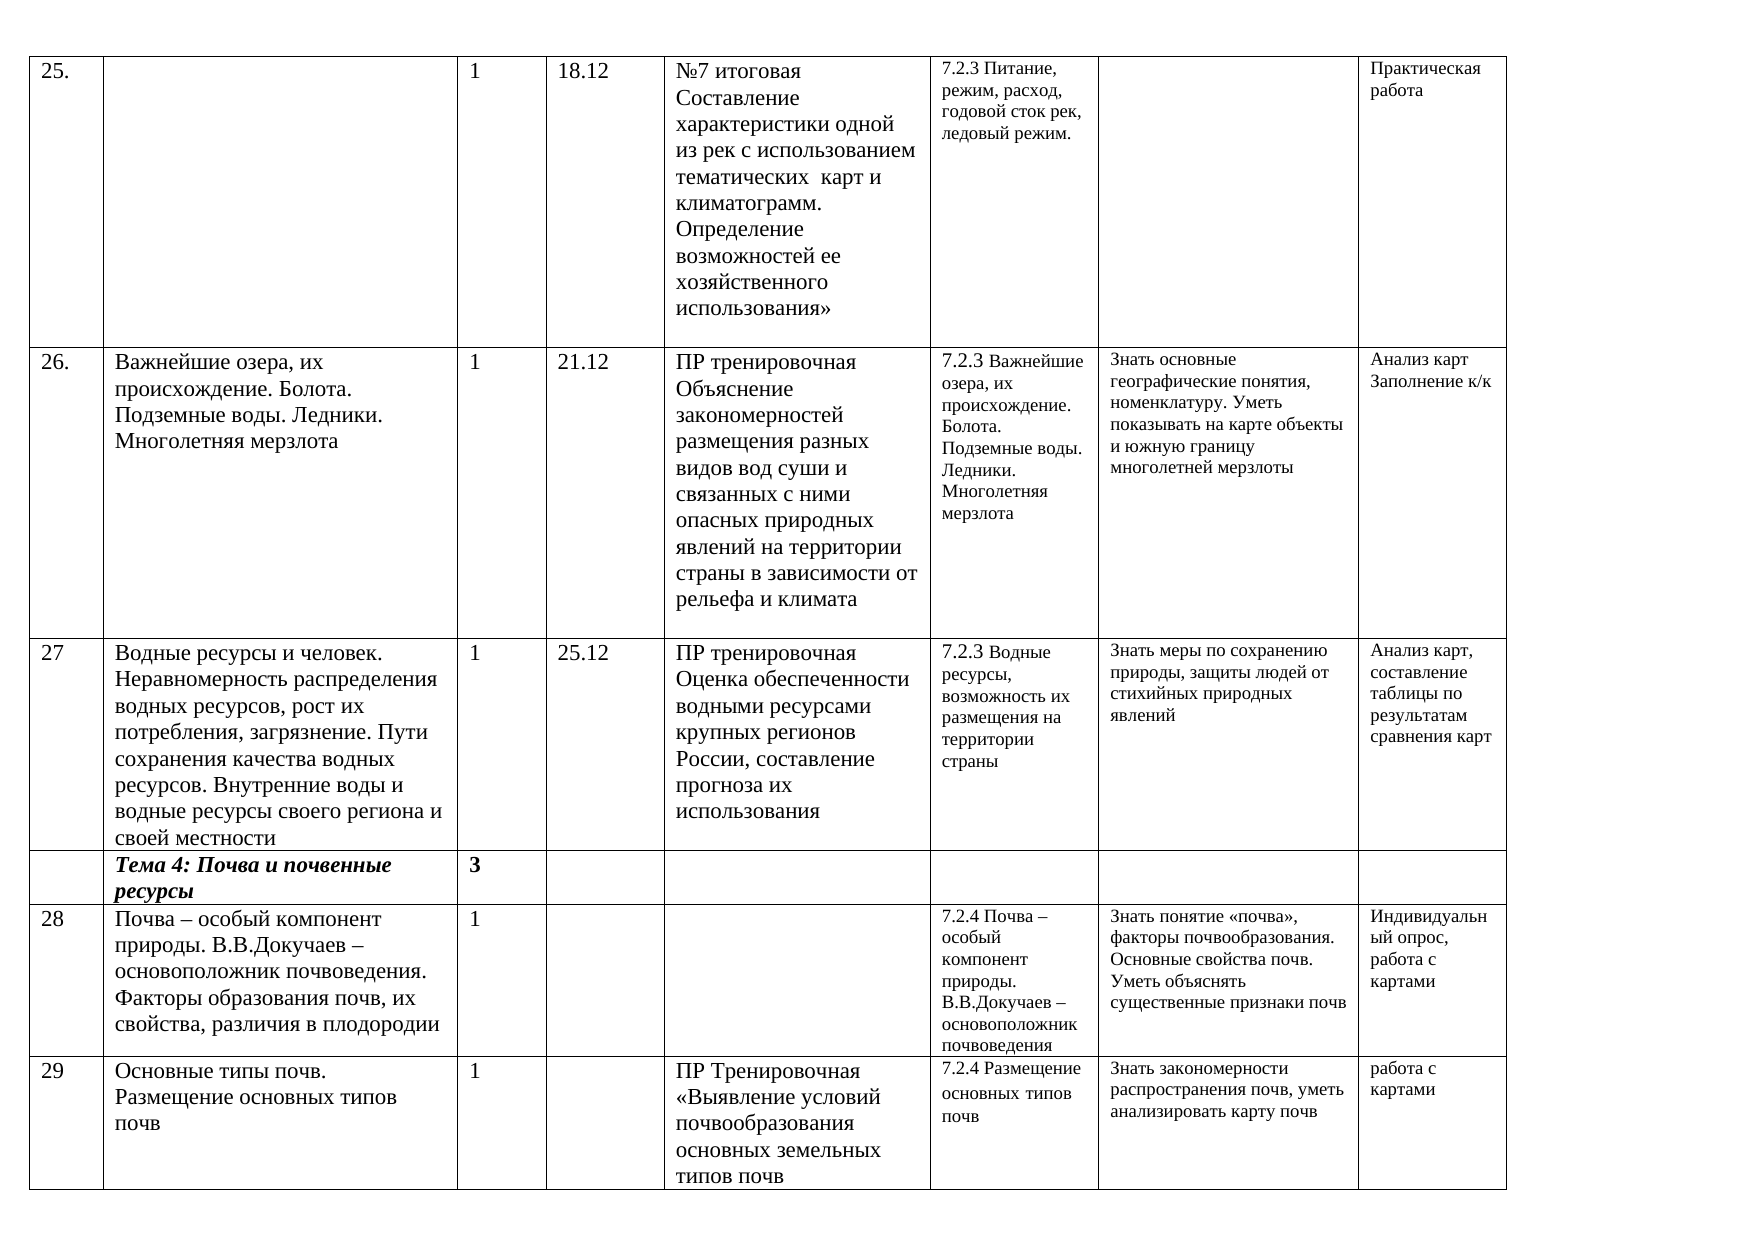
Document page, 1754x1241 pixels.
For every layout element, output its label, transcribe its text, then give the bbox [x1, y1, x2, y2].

table_cell 1 [458, 57, 546, 347]
table_cell Знать меры по сохранению природы, защиты людей от стихийных природных явлений [1099, 639, 1358, 850]
table_cell 7.2.3 Важнейшие озера, их происхождение. Болота. Подземные воды. Ледники. Многолетняя мерзлота [931, 348, 1098, 638]
table_cell [104, 57, 457, 347]
table_cell Индивидуальный опрос, работа с картами [1359, 905, 1506, 1056]
table_cell №7 итоговая Составление характеристики одной из рек с использованием тематических карт и климатограмм. Определение возможностей ее хозяйственного использования» [665, 57, 930, 347]
table_cell 29 [30, 1057, 103, 1188]
table_cell 7.2.4 Почва – особый компонент природы. В.В.Докучаев – основоположник почвоведения [931, 905, 1098, 1056]
table_cell [931, 851, 1098, 904]
table_cell Анализ карт, составление таблицы по результатам сравнения карт [1359, 639, 1506, 850]
table_cell [547, 905, 664, 1056]
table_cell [1099, 1057, 1358, 1188]
table_cell [30, 851, 103, 904]
table_cell 1 [458, 905, 546, 1056]
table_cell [931, 1057, 1098, 1188]
table_cell [665, 905, 930, 1056]
table_cell 25. [30, 57, 103, 347]
table_cell Знать основные географические понятия, номенклатуру. Уметь показывать на карте объекты и южную границу многолетней мерзлоты [1099, 348, 1358, 638]
table_cell работа с картами [1359, 1057, 1506, 1188]
table_cell 18.12 [547, 57, 664, 347]
table_cell 1 [458, 348, 546, 638]
table_cell Важнейшие озера, их происхождение. Болота. Подземные воды. Ледники. Многолетняя мерзлота [104, 348, 457, 638]
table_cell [665, 1057, 930, 1188]
table_cell Анализ карт Заполнение к/к [1359, 348, 1506, 638]
table_cell ПР тренировочная Объяснение закономерностей размещения разных видов вод суши и связанных с ними опасных природных явлений на территории страны в зависимости от рельефа и климата [665, 348, 930, 638]
table_cell 27 [30, 639, 103, 850]
table_cell 28 [30, 905, 103, 1056]
table_cell Тема 4: Почва и почвенные ресурсы [104, 851, 457, 904]
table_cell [104, 1057, 457, 1188]
table_cell 1 [458, 1057, 546, 1188]
table_cell [1359, 851, 1506, 904]
table_cell [547, 851, 664, 904]
table_cell [665, 851, 930, 904]
table_cell Почва – особый компонент природы. В.В.Докучаев – основоположник почвоведения. Факторы образования почв, их свойства, различия в плодородии [104, 905, 457, 1056]
table_cell [547, 1057, 664, 1188]
table_cell [1099, 57, 1358, 347]
table_cell 26. [30, 348, 103, 638]
table_cell Практическая работа [1359, 57, 1506, 347]
table_cell 25.12 [547, 639, 664, 850]
table_cell 1 [458, 639, 546, 850]
table_cell [1099, 851, 1358, 904]
table_cell ПР тренировочная Оценка обеспеченности водными ресурсами крупных регионов России, составление прогноза их использования [665, 639, 930, 850]
table_cell 21.12 [547, 348, 664, 638]
table_cell 3 [458, 851, 546, 904]
table_cell 7.2.3 Питание, режим, расход, годовой сток рек, ледовый режим. [931, 57, 1098, 347]
table_cell 7.2.3 Водные ресурсы, возможность их размещения на территории страны [931, 639, 1098, 850]
table_cell Водные ресурсы и человек. Неравномерность распределения водных ресурсов, рост их потребления, загрязнение. Пути сохранения качества водных ресурсов. Внутренние воды и водные ресурсы своего региона и своей местности [104, 639, 457, 850]
table_cell Знать понятие «почва», факторы почвообразования. Основные свойства почв. Уметь объяснять существенные признаки почв [1099, 905, 1358, 1056]
